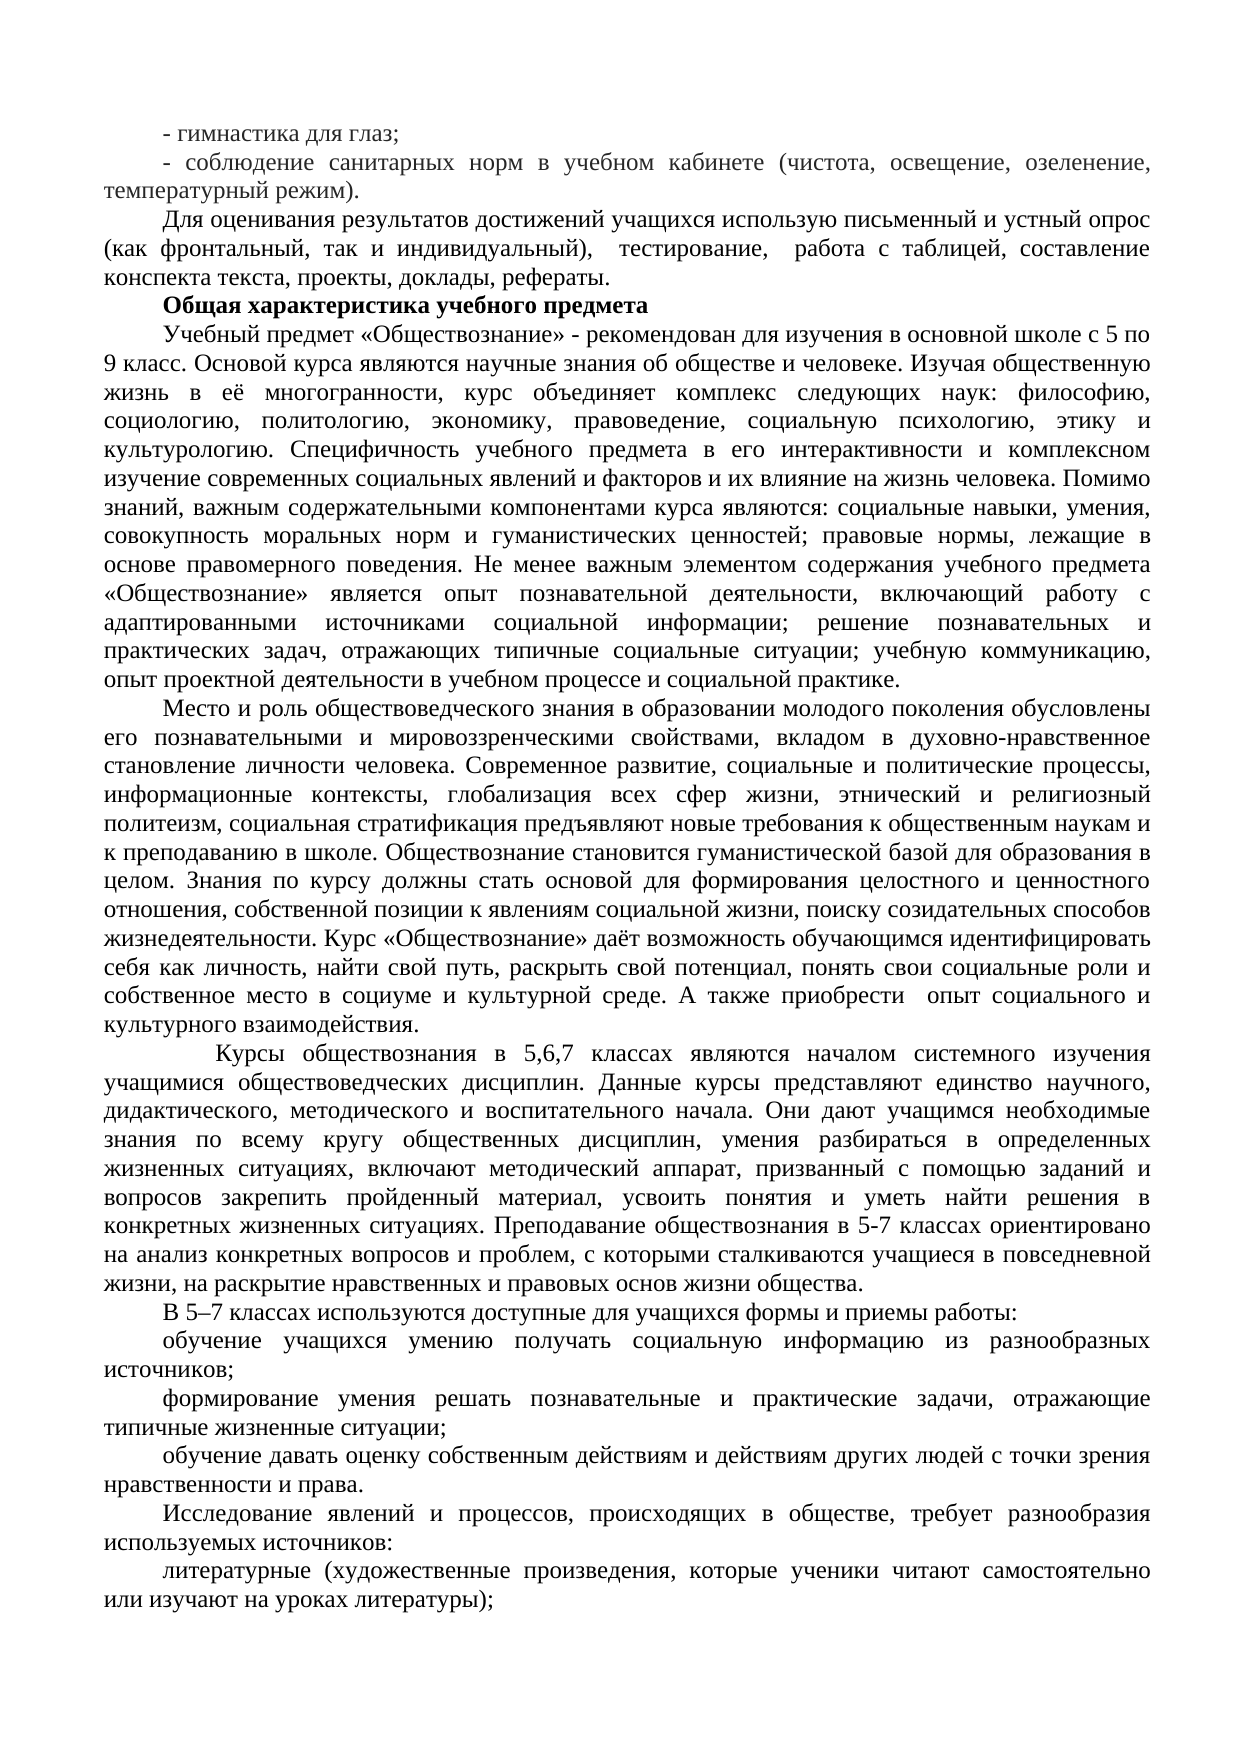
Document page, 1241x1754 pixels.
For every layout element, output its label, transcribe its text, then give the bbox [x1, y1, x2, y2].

text обучение давать оценку собственным действиям и действиям других людей с точки зрения нравственности и права. [103, 1441, 1152, 1498]
text В 5–7 классах используются доступные для учащихся формы и приемы работы: [103, 1297, 1152, 1326]
text Исследование явлений и процессов, происходящих в обществе, требует разнообразия используемых источников: [103, 1498, 1152, 1556]
text Курсы обществознания в 5,6,7 классах являются началом системного изучения учащимися обществоведческих дисциплин. Данные курсы представляют единство научного, дидактического, методического и воспитательного начала. Они дают учащимся необходимые знания по всему кругу общественных дисциплин, умения разбираться в определенных жизненных ситуациях, включают методический аппарат, призванный с помощью заданий и вопросов закрепить пройденный материал, усвоить понятия и уметь найти решения в конкретных жизненных ситуациях. Преподавание обществознания в 5-7 классах ориентировано на анализ конкретных вопросов и проблем, с которыми сталкиваются учащиеся в повседневной жизни, на раскрытие нравственных и правовых основ жизни общества. [103, 1038, 1152, 1297]
text Для оценивания результатов достижений учащихся использую письменный и устный опрос (как фронтальный, так и индивидуальный), тестирование, работа с таблицей, составление конспекта текста, проекты, доклады, рефераты. [103, 204, 1152, 291]
text литературные (художественные произведения, которые ученики читают самостоятельно или изучают на уроках литературы); [103, 1556, 1152, 1613]
text Место и роль обществоведческого знания в образовании молодого поколения обусловлены его познавательными и мировоззренческими свойствами, вкладом в духовно-нравственное становление личности человека. Современное развитие, социальные и политические процессы, информационные контексты, глобализация всех сфер жизни, этнический и религиозный политеизм, социальная стратификация предъявляют новые требования к общественным наукам и к преподаванию в школе. Обществознание становится гуманистической базой для образования в целом. Знания по курсу должны стать основой для формирования целостного и ценностного отношения, собственной позиции к явлениям социальной жизни, поиску созидательных способов жизнедеятельности. Курс «Обществознание» даёт возможность обучающимся идентифицировать себя как личность, найти свой путь, раскрыть свой потенциал, понять свои социальные роли и собственное место в социуме и культурной среде. А также приобрести опыт социального и культурного взаимодействия. [103, 693, 1152, 1038]
text Учебный предмет «Обществознание» - рекомендован для изучения в основной школе с 5 по 9 класс. Основой курса являются научные знания об обществе и человеке. Изучая общественную жизнь в её многогранности, курс объединяет комплекс следующих наук: философию, социологию, политологию, экономику, правоведение, социальную психологию, этику и культурологию. Специфичность учебного предмета в его интерактивности и комплексном изучение современных социальных явлений и факторов и их влияние на жизнь человека. Помимо знаний, важным содержательными компонентами курса являются: социальные навыки, умения, совокупность моральных норм и гуманистических ценностей; правовые нормы, лежащие в основе правомерного поведения. Не менее важным элементом содержания учебного предмета «Обществознание» является опыт познавательной деятельности, включающий работу с адаптированными источниками социальной информации; решение познавательных и практических задач, отражающих типичные социальные ситуации; учебную коммуникацию, опыт проектной деятельности в учебном процессе и социальной практике. [103, 319, 1152, 693]
text - соблюдение санитарных норм в учебном кабинете (чистота, освещение, озеленение, температурный режим). [103, 147, 1152, 204]
text обучение учащихся умению получать социальную информацию из разнообразных источников; [103, 1326, 1152, 1383]
list Общая характеристика учебного предмета [103, 291, 1152, 319]
text - гимнастика для глаз; [103, 118, 1152, 147]
text формирование умения решать познавательные и практические задачи, отражающие типичные жизненные ситуации; [103, 1383, 1152, 1441]
